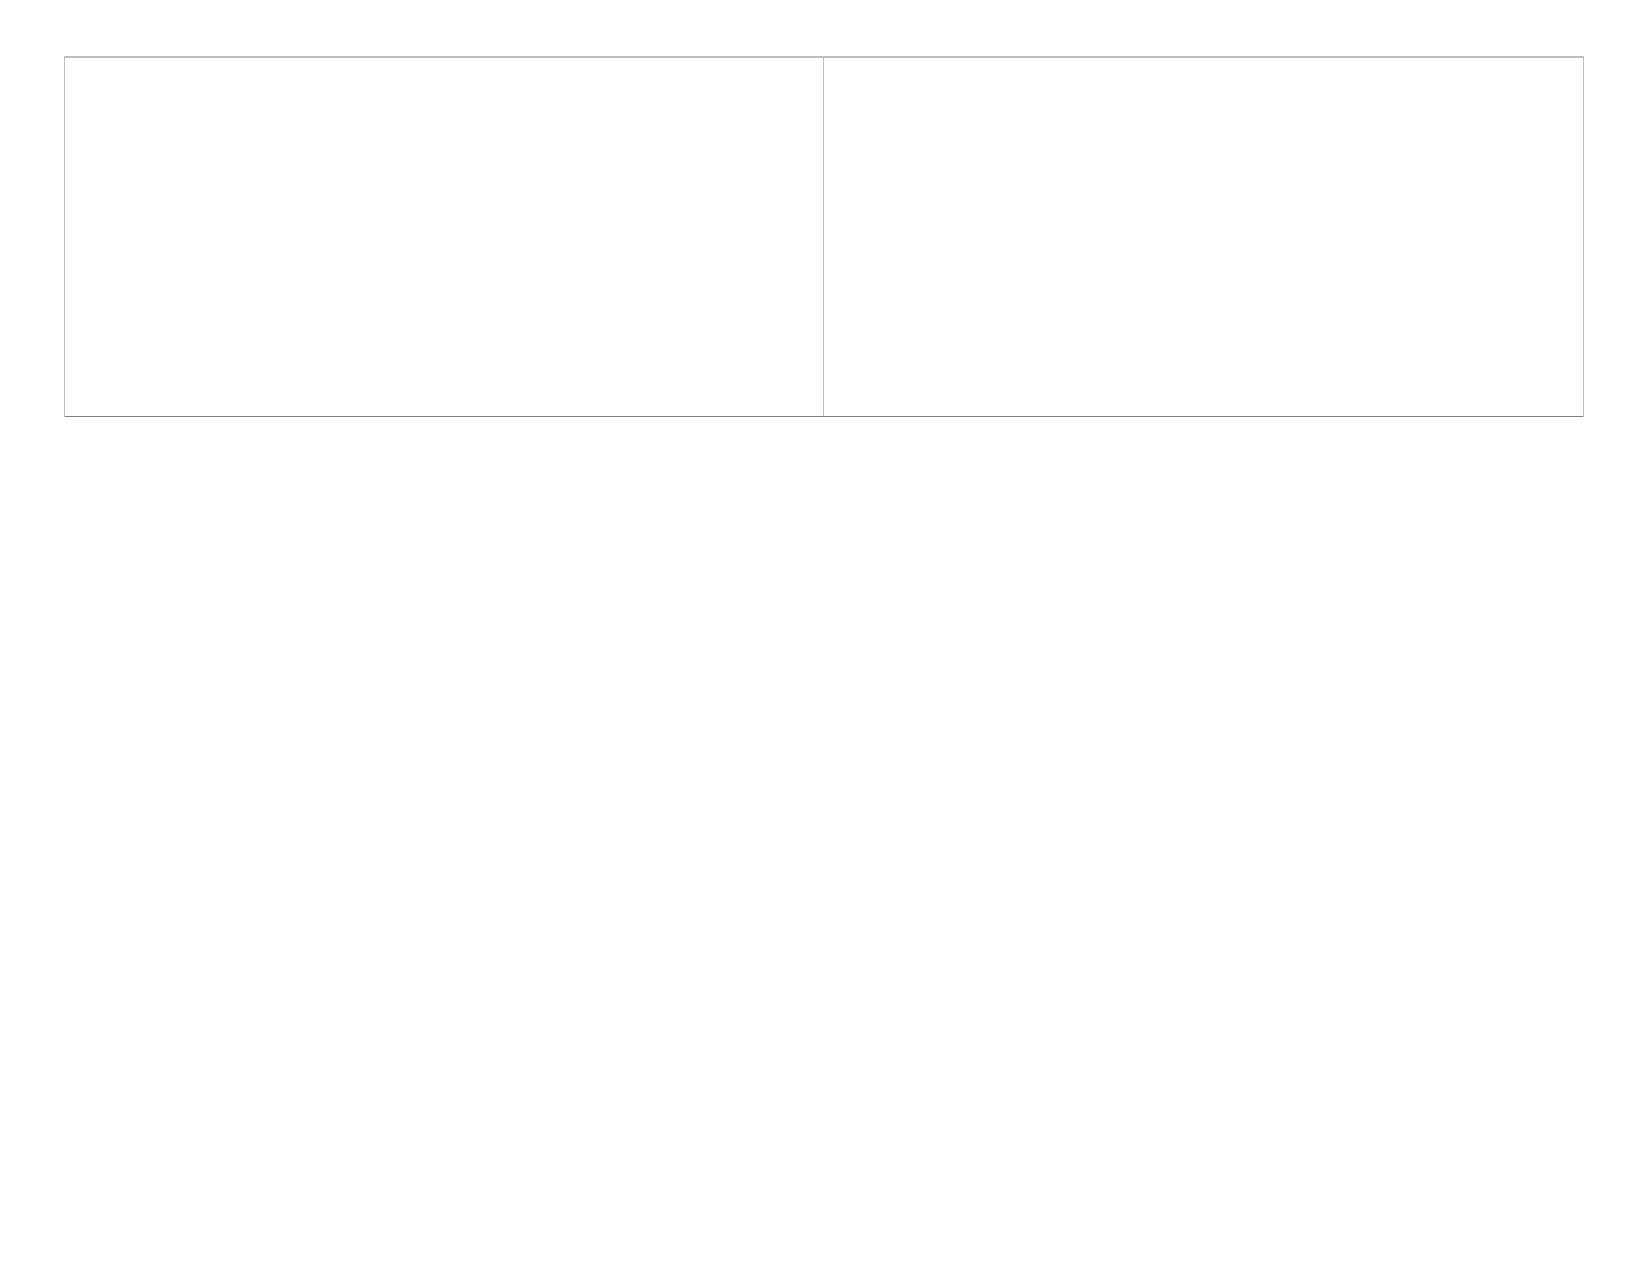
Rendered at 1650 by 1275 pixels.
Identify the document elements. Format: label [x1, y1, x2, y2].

table_cell [824, 58, 1583, 416]
table_cell [65, 58, 823, 416]
